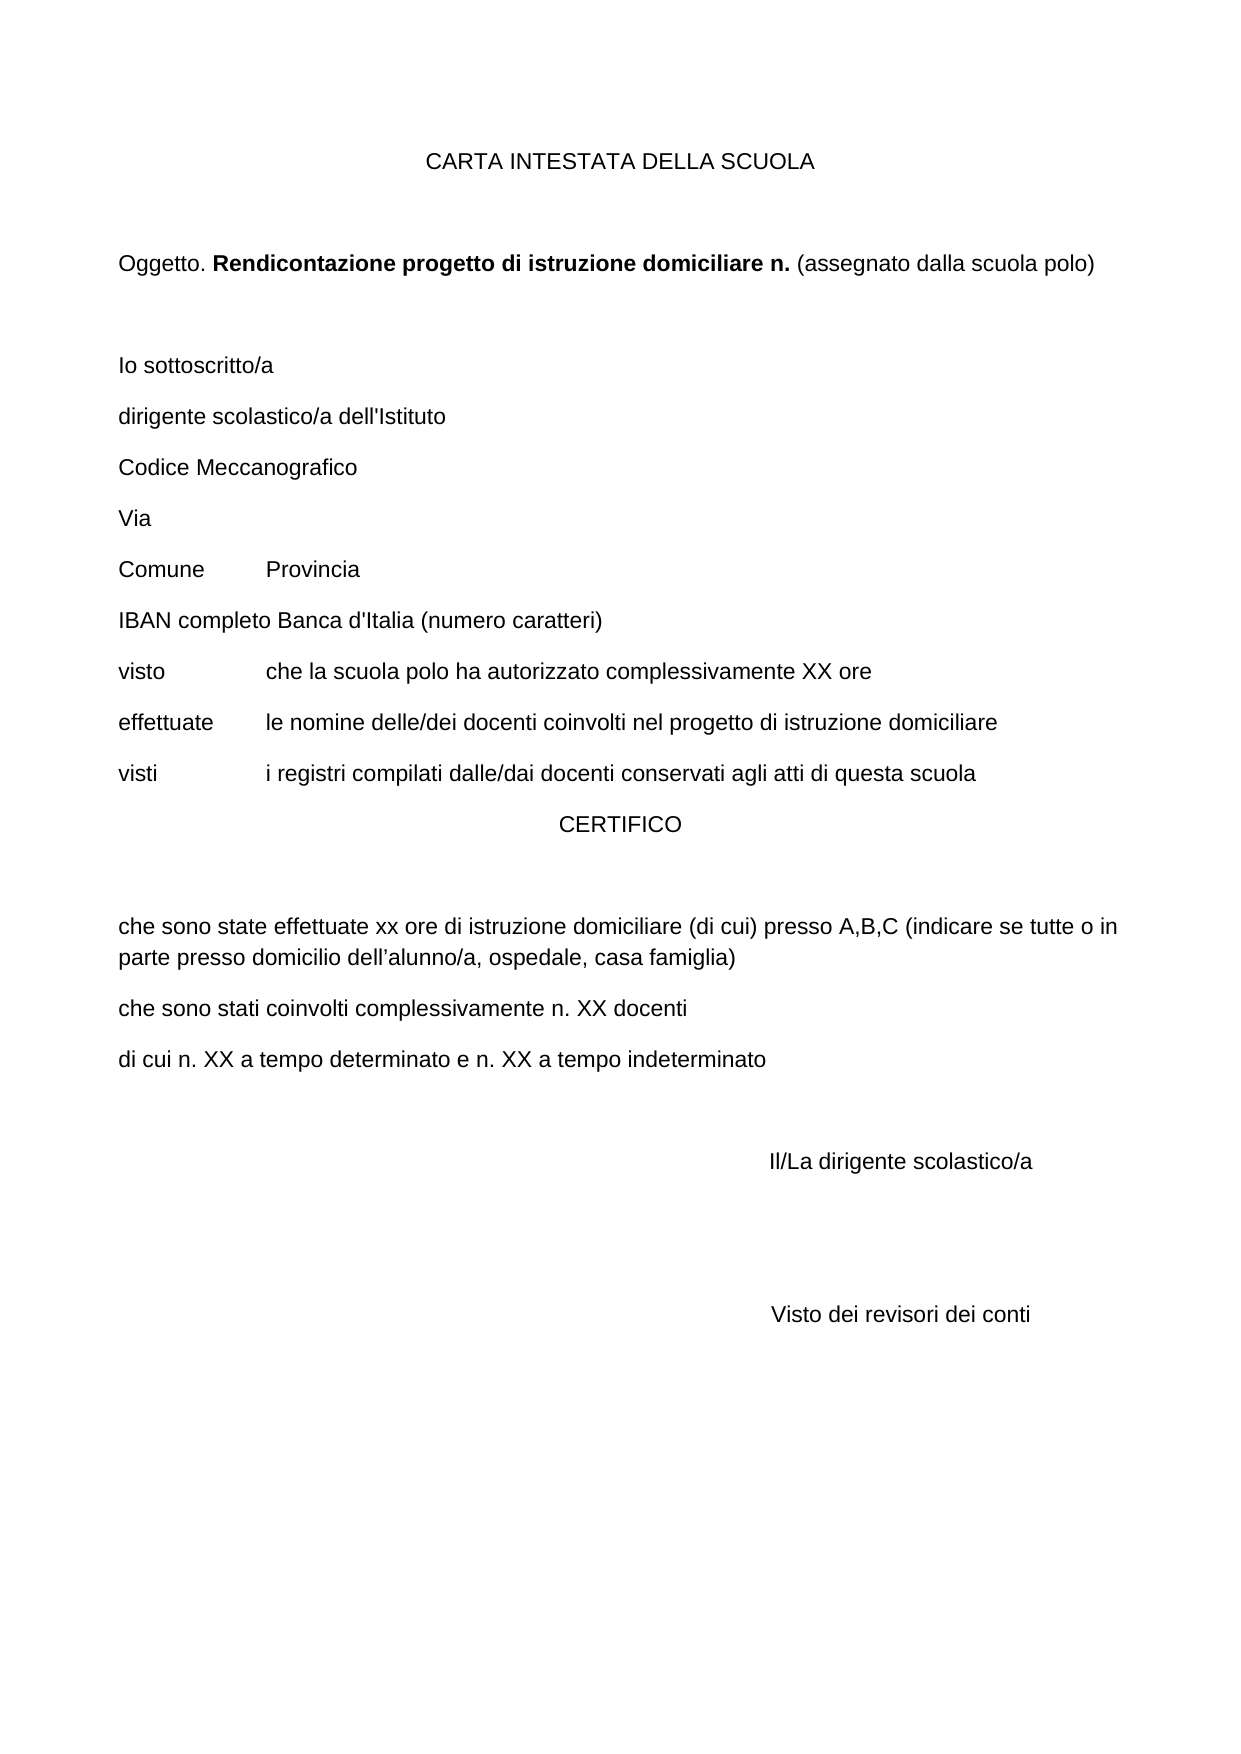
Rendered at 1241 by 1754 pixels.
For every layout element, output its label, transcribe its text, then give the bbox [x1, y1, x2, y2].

text che sono stati coinvolti complessivamente n. XX docenti [118, 994, 1122, 1021]
text effettuate le nomine delle/dei docenti coinvolti nel progetto di istruzione domiciliare [118, 709, 1122, 735]
text Visto dei revisori dei conti [679, 1301, 1122, 1327]
text Comune Provincia [118, 556, 1122, 582]
text CERTIFICO [118, 811, 1122, 837]
text Codice Meccanografico [118, 454, 1122, 480]
text di cui n. XX a tempo determinato e n. XX a tempo indeterminato [118, 1046, 1122, 1072]
text IBAN completo Banca d'Italia (numero caratteri) [118, 607, 1122, 633]
text Oggetto. Rendicontazione progetto di istruzione domiciliare n. (assegnato dalla scuola polo) [118, 250, 1122, 276]
text che sono state effettuate xx ore di istruzione domiciliare (di cui) presso A,B,C (indicare se tutte o in parte presso domicilio dell’alunno/a, ospedale, casa famiglia) [118, 913, 1122, 970]
text CARTA INTESTATA DELLA SCUOLA [118, 148, 1122, 174]
text visti i registri compilati dalle/dai docenti conservati agli atti di questa scuola [118, 760, 1122, 786]
text visto che la scuola polo ha autorizzato complessivamente XX ore [118, 658, 1122, 684]
text dirigente scolastico/a dell'Istituto [118, 403, 1122, 429]
text Il/La dirigente scolastico/a [679, 1148, 1122, 1174]
text Io sottoscritto/a [118, 352, 1122, 378]
text Via [118, 505, 1122, 531]
